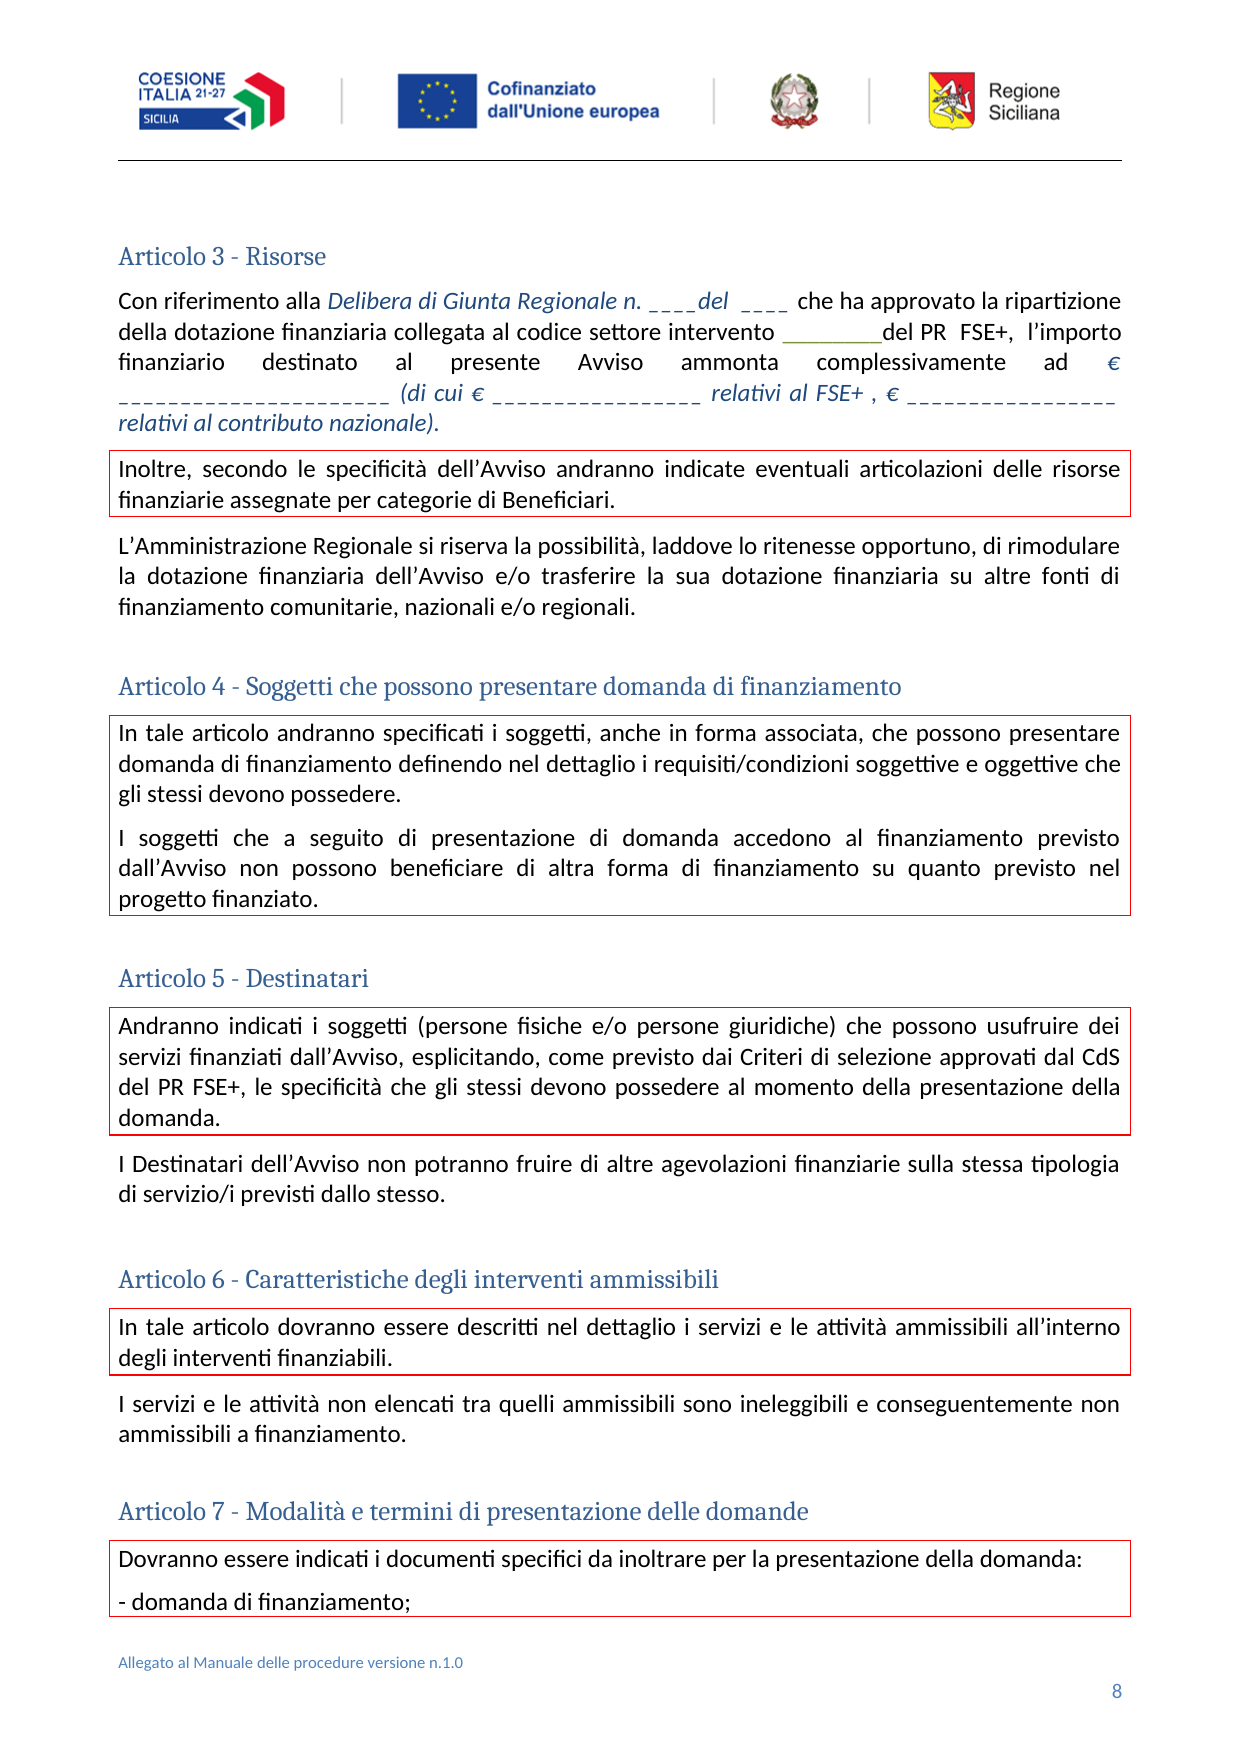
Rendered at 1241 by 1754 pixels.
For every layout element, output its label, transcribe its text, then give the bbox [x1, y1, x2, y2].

text I servizi e le attività non elencati tra quelli ammissibili sono ineleggibili e conseguentemente non ammissibili a finanziamento. [118, 1388, 1122, 1449]
text I Destinatari dell’Avviso non potranno fruire di altre agevolazioni finanziarie sulla stessa tipologia di servizio/i previsti dallo stesso. [118, 1148, 1122, 1209]
subtitle Articolo 5 - Destinatari [118, 963, 1122, 995]
text Andranno indicati i soggetti (persone fisiche e/o persone giuridiche) che possono usufruire dei servizi finanziati dall’Avviso, esplicitando, come previsto dai Criteri di selezione approvati dal CdS del PR FSE+, le specificità che gli stessi devono possedere al momento della presentazione della domanda. [110, 1008, 1130, 1134]
subtitle Articolo 7 - Modalità e termini di presentazione delle domande [118, 1496, 1122, 1527]
text In tale articolo dovranno essere descritti nel dettaglio i servizi e le attività ammissibili all’interno degli interventi finanziabili. [110, 1309, 1130, 1374]
picture [138, 44, 1102, 159]
text In tale articolo andranno specificati i soggetti, anche in forma associata, che possono presentare domanda di finanziamento definendo nel dettaglio i requisiti/condizioni soggettive e oggettive che gli stessi devono possedere. [110, 716, 1130, 809]
text - domanda di finanziamento; [110, 1583, 1130, 1616]
text Inoltre, secondo le specificità dell’Avviso andranno indicate eventuali articolazioni delle risorse finanziarie assegnate per categorie di Beneficiari. [110, 451, 1130, 516]
subtitle Articolo 4 - Soggetti che possono presentare domanda di finanziamento [118, 671, 1122, 702]
subtitle Articolo 3 - Risorse [118, 241, 1122, 273]
text L’Amministrazione Regionale si riserva la possibilità, laddove lo ritenesse opportuno, di rimodulare la dotazione finanziaria dell’Avviso e/o trasferire la sua dotazione finanziaria su altre fonti di finanziamento comunitarie, nazionali e/o regionali. [118, 530, 1122, 622]
text Con riferimento alla Delibera di Giunta Regionale n. ____del ____ che ha approvato la ripartizione della dotazione finanziaria collegata al codice settore intervento ________del PR FSE+, l’importo finanziario destinato al presente Avviso ammonta complessivamente ad € ______________________ (di cui € _________________ relativi al FSE+ , € _________________ relativi al contributo nazionale). [118, 285, 1122, 438]
text Articolo 6 - Caratteristiche degli interventi ammissibili [118, 1264, 1122, 1296]
text I soggetti che a seguito di presentazione di domanda accedono al finanziamento previsto dall’Avviso non possono beneficiare di altra forma di finanziamento su quanto previsto nel progetto finanziato. [110, 818, 1130, 915]
text Dovranno essere indicati i documenti specifici da inoltrare per la presentazione della domanda: [110, 1541, 1130, 1573]
